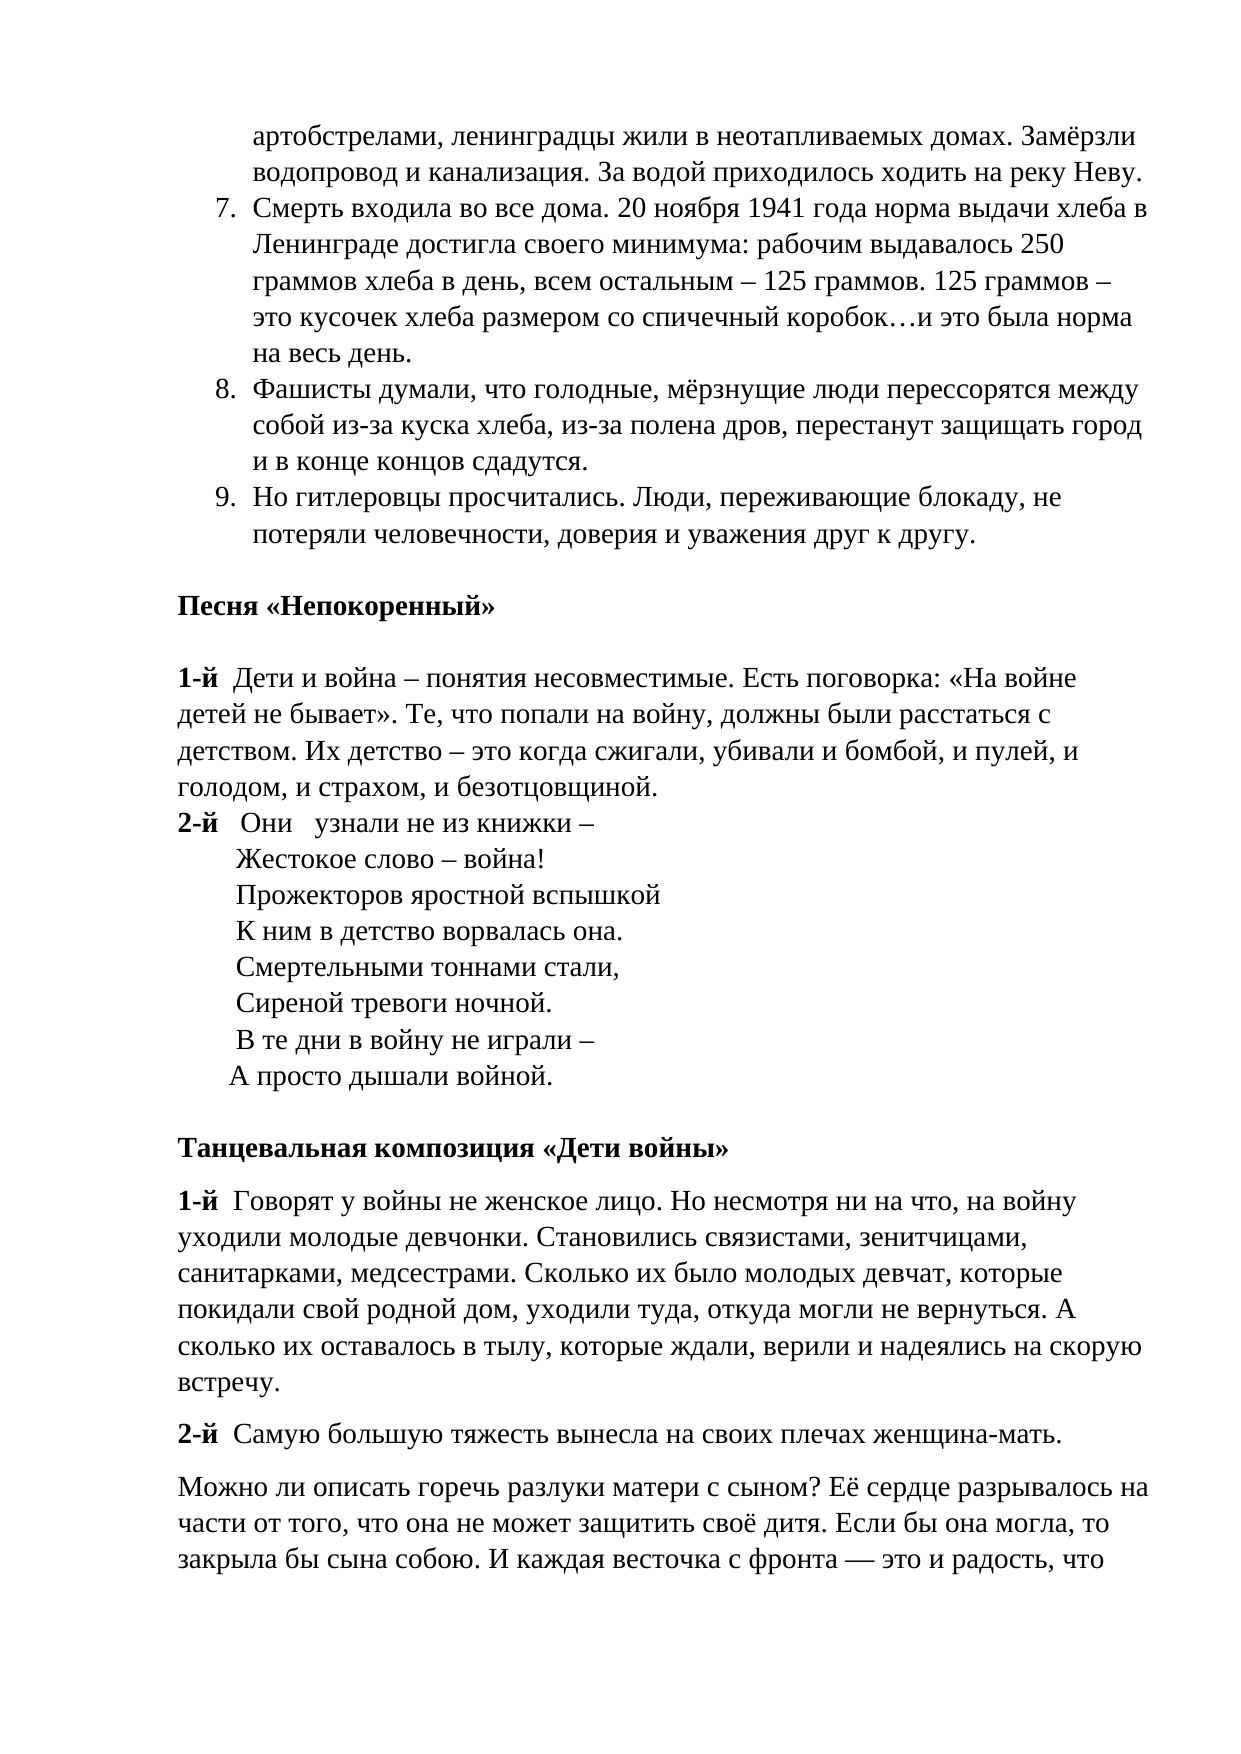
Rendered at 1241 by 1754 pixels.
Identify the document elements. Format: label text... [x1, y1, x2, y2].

text К ним в детство ворвалась она. [177, 913, 1152, 947]
list Фашисты думали, что голодные, мёрзнущие люди перессорятся между собой из-за куска хлеба, из-за полена дров, перестанут защищать город и в конце концов сдадутся. [215, 371, 1152, 477]
text 2-й Они узнали не из книжки – [177, 805, 1152, 838]
text Песня «Непокоренный» [177, 588, 1152, 622]
text В те дни в войну не играли – [177, 1022, 1152, 1055]
list Смерть входила во все дома. 20 ноября 1941 года норма выдачи хлеба в Ленинграде достигла своего минимума: рабочим выдавалось 250 граммов хлеба в день, всем остальным – 125 граммов. 125 граммов – это кусочек хлеба размером со спичечный коробок…и это была норма на весь день. [215, 190, 1152, 368]
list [215, 118, 1152, 188]
text Прожекторов яростной вспышкой [177, 877, 1152, 911]
text 1-й Дети и война – понятия несовместимые. Есть поговорка: «На войне детей не бывает». Те, что попали на войну, должны были расстаться с детством. Их детство – это когда сжигали, убивали и бомбой, и пулей, и голодом, и страхом, и безотцовщиной. [177, 660, 1152, 802]
list Но гитлеровцы просчитались. Люди, переживающие блокаду, не потеряли человечности, доверия и уважения друг к другу. [215, 479, 1152, 549]
text Жестокое слово – война! [177, 841, 1152, 874]
text Сиреной тревоги ночной. [177, 986, 1152, 1019]
text Смертельными тоннами стали, [177, 949, 1152, 983]
text 2-й Самую большую тяжесть вынесла на своих плечах женщина-мать. [177, 1417, 1152, 1450]
text 1-й Говорят у войны не женское лицо. Но несмотря ни на что, на войну уходили молодые девчонки. Становились связистами, зенитчицами, санитарками, медсестрами. Сколько их было молодых девчат, которые покидали свой родной дом, уходили туда, откуда могли не вернуться. А сколько их оставалось в тылу, которые ждали, верили и надеялись на скорую встречу. [177, 1183, 1152, 1397]
text А просто дышали войной. [177, 1058, 1152, 1091]
text Танцевальная композиция «Дети войны» [177, 1130, 1152, 1164]
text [177, 1469, 1152, 1575]
